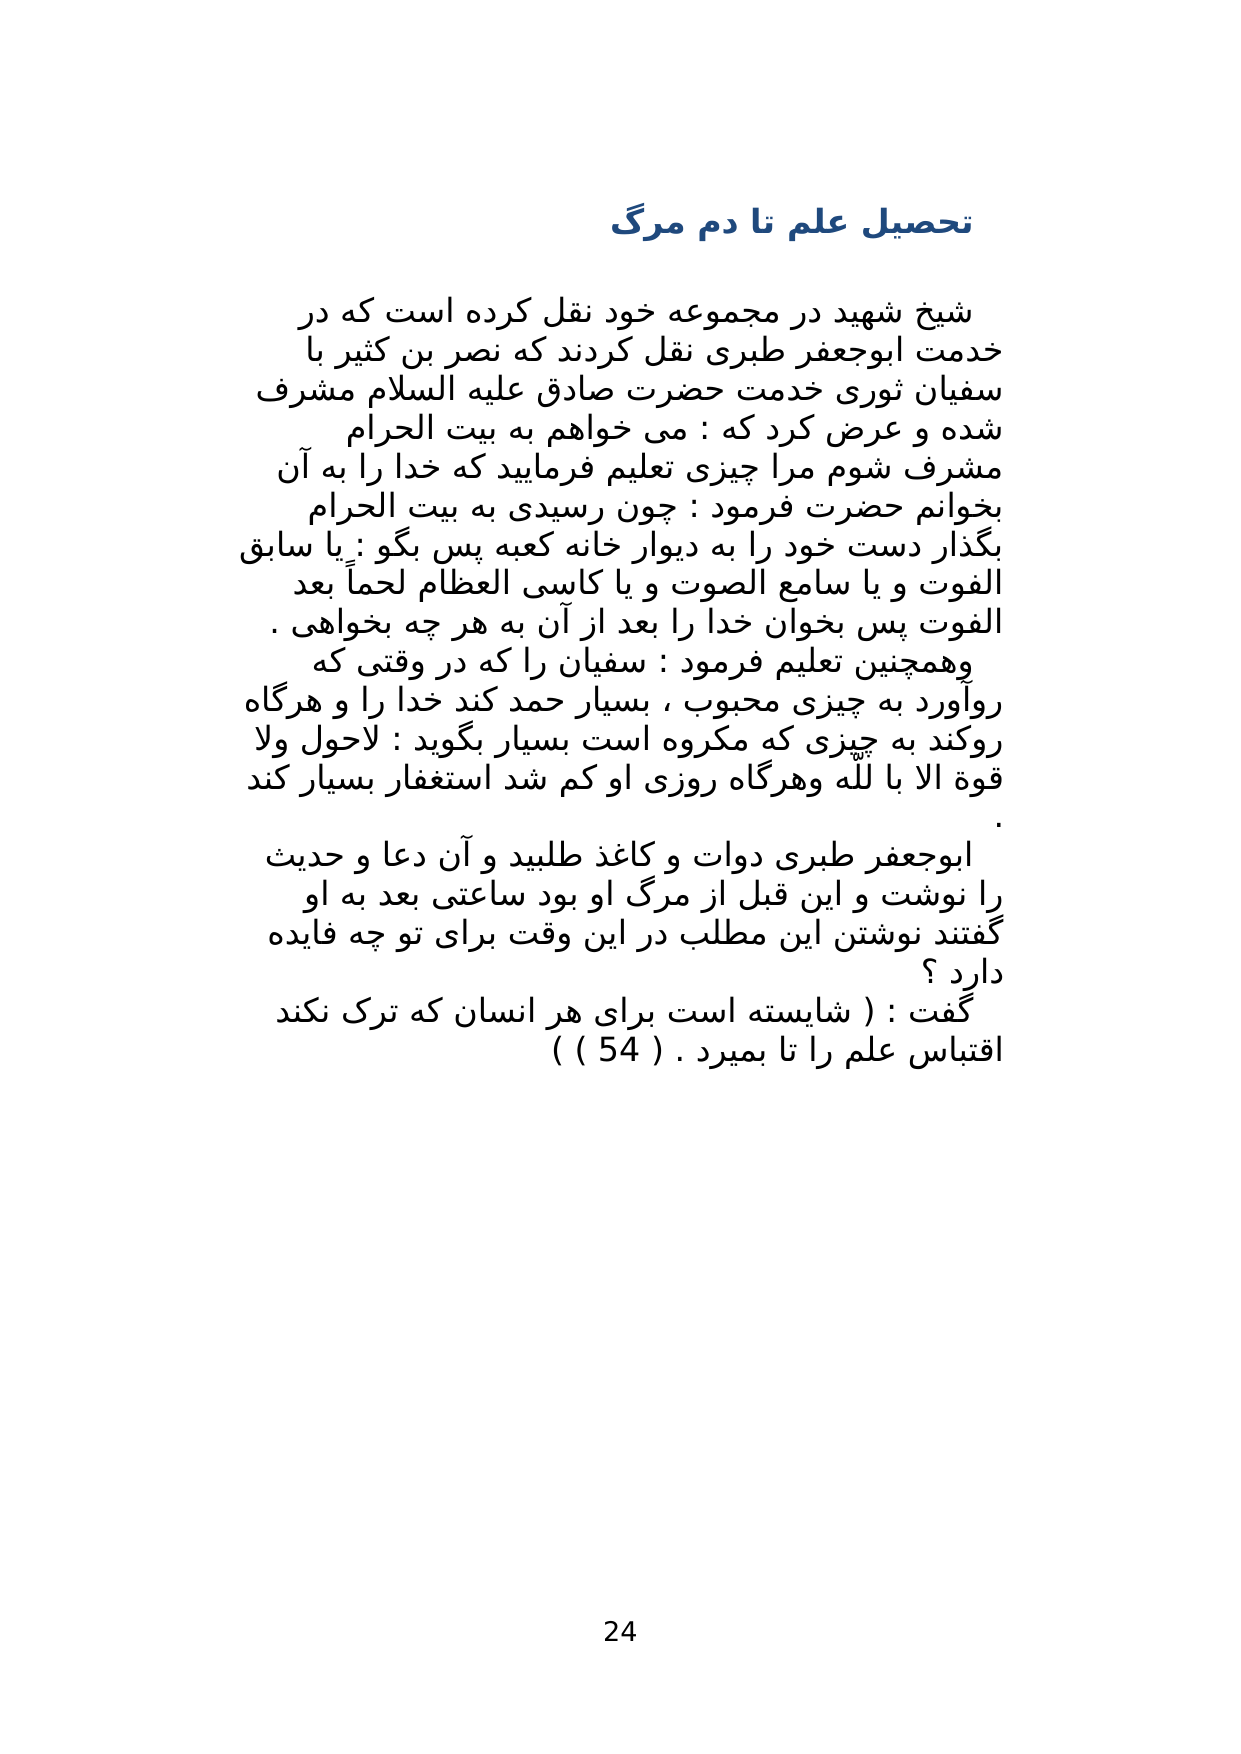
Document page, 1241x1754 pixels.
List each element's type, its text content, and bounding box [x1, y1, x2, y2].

text گفت : ( شایسته است برای هر انسان که ترک نکند اقتباس علم را تا بمیرد . ( 54 ) ) [236, 991, 1004, 1069]
text وهمچنین تعلیم فرمود : سفیان را که در وقتی که روآورد به چیزی محبوب ، بسیار حمد کند خدا را و هرگاه روکند به چیزی که مکروه است بسیار بگوید : لاحول ولا قوة الا با للّه وهرگاه روزی او کم شد استغفار بسیار کند . [236, 642, 1004, 836]
subtitle تحصیل علم تا دم مرگ [236, 202, 1004, 241]
text شیخ شهید در مجموعه خود نقل کرده است که در خدمت ابوجعفر طبری نقل کردند که نصر بن کثیر با سفیان ثوری خدمت حضرت صادق علیه السلام مشرف شده و عرض کرد که : می خواهم به بیت الحرام مشرف شوم مرا چیزی تعلیم فرمایید که خدا را به آن بخوانم حضرت فرمود : چون رسیدی به بیت الحرام بگذار دست خود را به دیوار خانه کعبه پس بگو : یا سابق الفوت و یا سامع الصوت و یا کاسی العظام لحماً بعد الفوت پس بخوان خدا را بعد از آن به هر چه بخواهی . [236, 292, 1004, 642]
text ابوجعفر طبری دوات و کاغذ طلبید و آن دعا و حدیث را نوشت و این قبل از مرگ او بود ساعتی بعد به او گفتند نوشتن این مطلب در این وقت برای تو چه فایده دارد ؟ [236, 836, 1004, 991]
